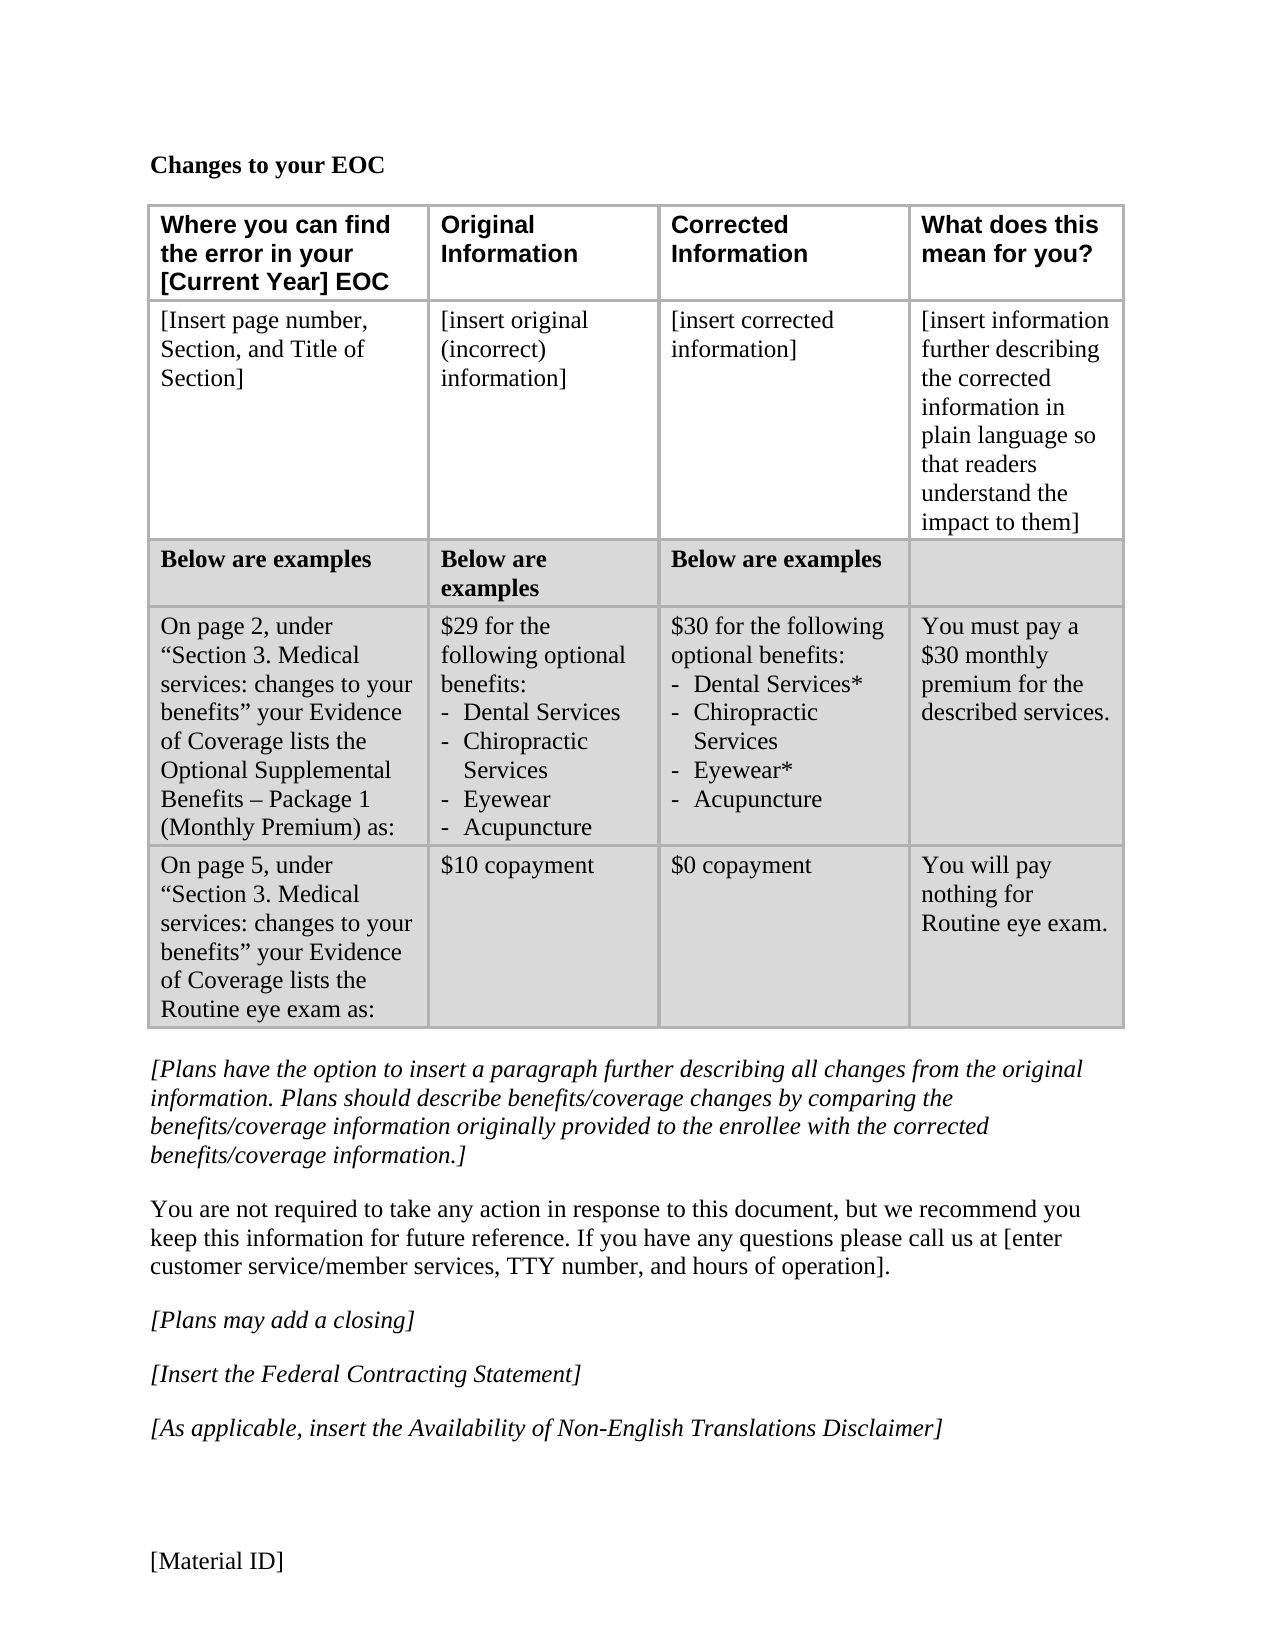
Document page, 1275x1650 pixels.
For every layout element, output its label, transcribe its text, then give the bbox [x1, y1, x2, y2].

table_cell $30 for the following optional benefits: Dental Services* Chiropractic Services Eyewear* Acupuncture [661, 608, 908, 844]
table_cell $10 copayment [430, 847, 657, 1026]
table_cell $29 for the following optional benefits: Dental Services Chiropractic Services Eyewear Acupuncture [430, 608, 657, 844]
table_cell Below are examples [150, 541, 427, 605]
table_cell Below are examples [661, 541, 908, 605]
table_cell You will pay nothing for Routine eye exam. [911, 847, 1122, 1026]
table_cell -- [911, 541, 1122, 605]
text [Insert the Federal Contracting Statement] [150, 1359, 1125, 1388]
text [As applicable, insert the Availability of Non-English Translations Disclaimer] [150, 1413, 1125, 1441]
table_header Where you can find the error in your [Current Year] EOC [150, 207, 427, 299]
table_header Corrected Information [661, 207, 908, 299]
table_cell On page 2, under “Section 3. Medical services: changes to your benefits” your Evidence of Coverage lists the Optional Supplemental Benefits – Package 1 (Monthly Premium) as: [150, 608, 427, 844]
table_header Original Information [430, 207, 657, 299]
table_cell Below are examples [430, 541, 657, 605]
table_cell [insert corrected information] [661, 302, 908, 538]
text [Plans have the option to insert a paragraph further describing all changes from the original information. Plans should describe benefits/coverage changes by comparing the benefits/coverage information originally provided to the enrollee with the corrected benefits/coverage information.] [150, 1054, 1125, 1169]
text You are not required to take any action in response to this document, but we recommend you keep this information for future reference. If you have any questions please call us at [enter customer service/member services, TTY number, and hours of operation]. [150, 1194, 1125, 1280]
table_header What does this mean for you? [911, 207, 1122, 299]
text [Plans may add a closing] [150, 1305, 1125, 1334]
table_cell On page 5, under “Section 3. Medical services: changes to your benefits” your Evidence of Coverage lists the Routine eye exam as: [150, 847, 427, 1026]
table_cell [insert original (incorrect) information] [430, 302, 657, 538]
table_cell $0 copayment [661, 847, 908, 1026]
table_cell [insert information further describing the corrected information in plain language so that readers understand the impact to them] [911, 302, 1122, 538]
table_cell [Insert page number, Section, and Title of Section] [150, 302, 427, 538]
table_cell You must pay a $30 monthly premium for the described services. [911, 608, 1122, 844]
subtitle Changes to your EOC [150, 150, 1125, 179]
